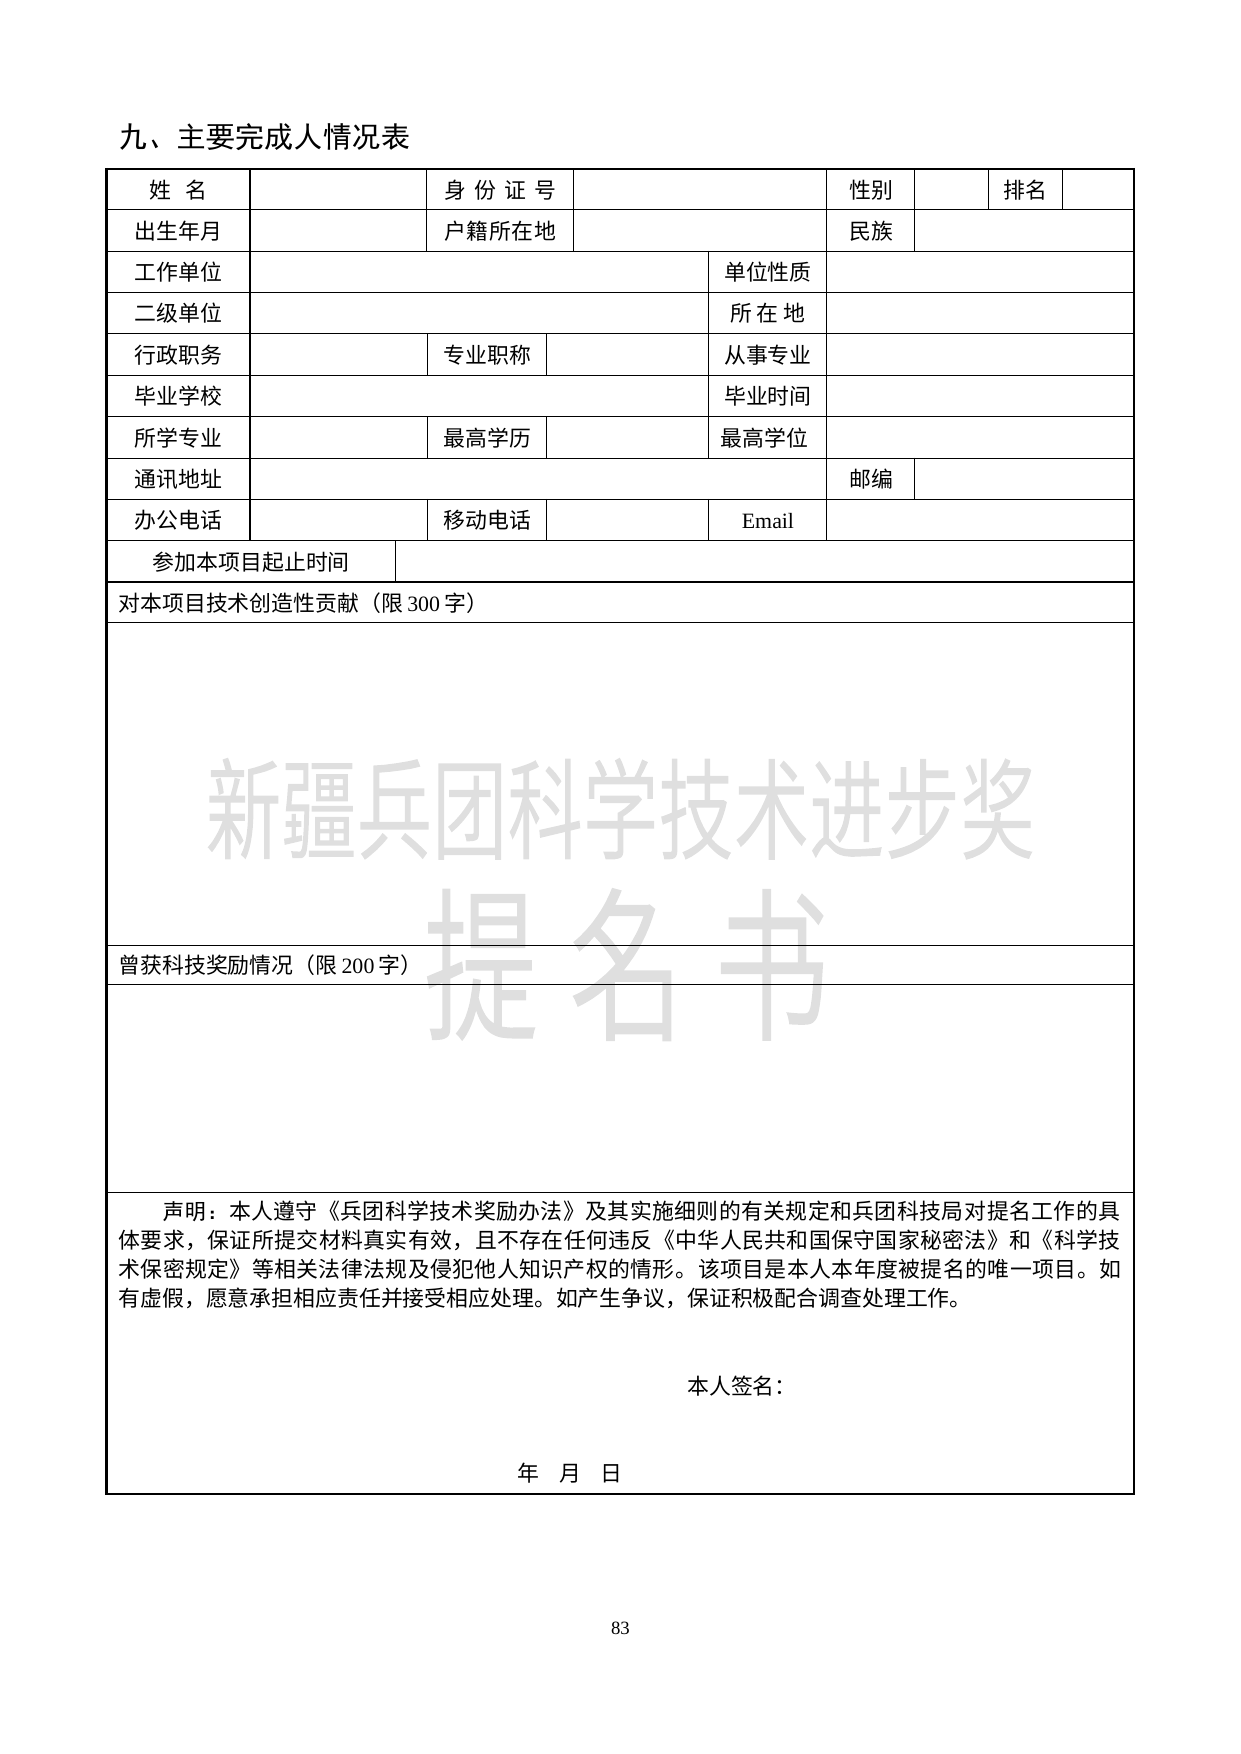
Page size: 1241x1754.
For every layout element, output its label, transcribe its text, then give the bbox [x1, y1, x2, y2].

table_cell [915, 210, 1133, 251]
table_cell 户籍所在地 [427, 210, 573, 251]
table_cell [251, 252, 708, 292]
table_header [1063, 170, 1133, 209]
table_cell [827, 252, 1133, 292]
table_cell 移动电话 [428, 500, 546, 540]
table_cell 对本项目技术创造性贡献（限300字） [108, 583, 1133, 622]
table_cell 单位性质 [709, 252, 826, 292]
table_cell 最高学位 [709, 417, 826, 457]
table_cell [251, 293, 708, 333]
table_cell [827, 500, 1133, 540]
table_cell 声明：本人遵守《兵团科学技术奖励办法》及其实施细则的有关规定和兵团科技局对提名工作的具体要求，保证所提交材料真实有效，且不存在任何违反《中华人民共和国保守国家秘密法》和《科学技术保密规定》等相关法律法规及侵犯他人知识产权的情形。该项目是本人本年度被提名的唯一项目。如有虚假，愿意承担相应责任并接受相应处理。如产生争议，保证积极配合调查处理工作。 本人签名： 年 月 日 [108, 1193, 1133, 1493]
table_cell 工作单位 [108, 252, 249, 292]
table_cell [915, 459, 1133, 499]
table_cell [547, 334, 708, 375]
table_cell 二级单位 [108, 293, 249, 333]
table_header [251, 170, 426, 209]
table_cell 曾获科技奖励情况（限200字） [108, 946, 1133, 984]
table_cell [827, 417, 1133, 457]
table_cell [108, 623, 1133, 945]
table_cell 从事专业 [709, 334, 826, 375]
table_cell [827, 293, 1133, 333]
table_header [574, 170, 826, 209]
table_cell [827, 334, 1133, 375]
table_cell 通讯地址 [108, 459, 249, 499]
table_cell [251, 500, 427, 540]
table_cell [396, 541, 1133, 581]
table_cell 所学专业 [108, 417, 249, 457]
table_cell [251, 210, 426, 251]
table_cell [251, 334, 427, 375]
table_cell [251, 459, 826, 499]
table_header 身份证号 [427, 170, 573, 209]
table_cell 毕业学校 [108, 376, 249, 416]
table_cell 所 在 地 [709, 293, 826, 333]
table_cell 邮编 [827, 459, 914, 499]
table_header 性别 [827, 170, 914, 209]
table_cell 民族 [827, 210, 914, 251]
table_cell 毕业时间 [709, 376, 826, 416]
table_cell 行政职务 [108, 334, 249, 375]
table_cell 参加本项目起止时间 [108, 541, 395, 581]
table_cell [547, 417, 708, 457]
table_cell 出生年月 [108, 210, 249, 251]
text 九、主要完成人情况表 [118, 118, 1122, 151]
table_header 姓 名 [108, 170, 249, 209]
table_header 排名 [989, 170, 1062, 209]
table_cell [827, 376, 1133, 416]
table_cell 最高学历 [428, 417, 546, 457]
table_header [915, 170, 988, 209]
table_cell [251, 376, 708, 416]
table_cell 专业职称 [428, 334, 546, 375]
table_cell [251, 417, 427, 457]
table_cell [574, 210, 826, 251]
table_cell [108, 985, 1133, 1192]
table_cell 办公电话 [108, 500, 249, 540]
table_cell [547, 500, 708, 540]
table_cell Email [709, 500, 826, 540]
